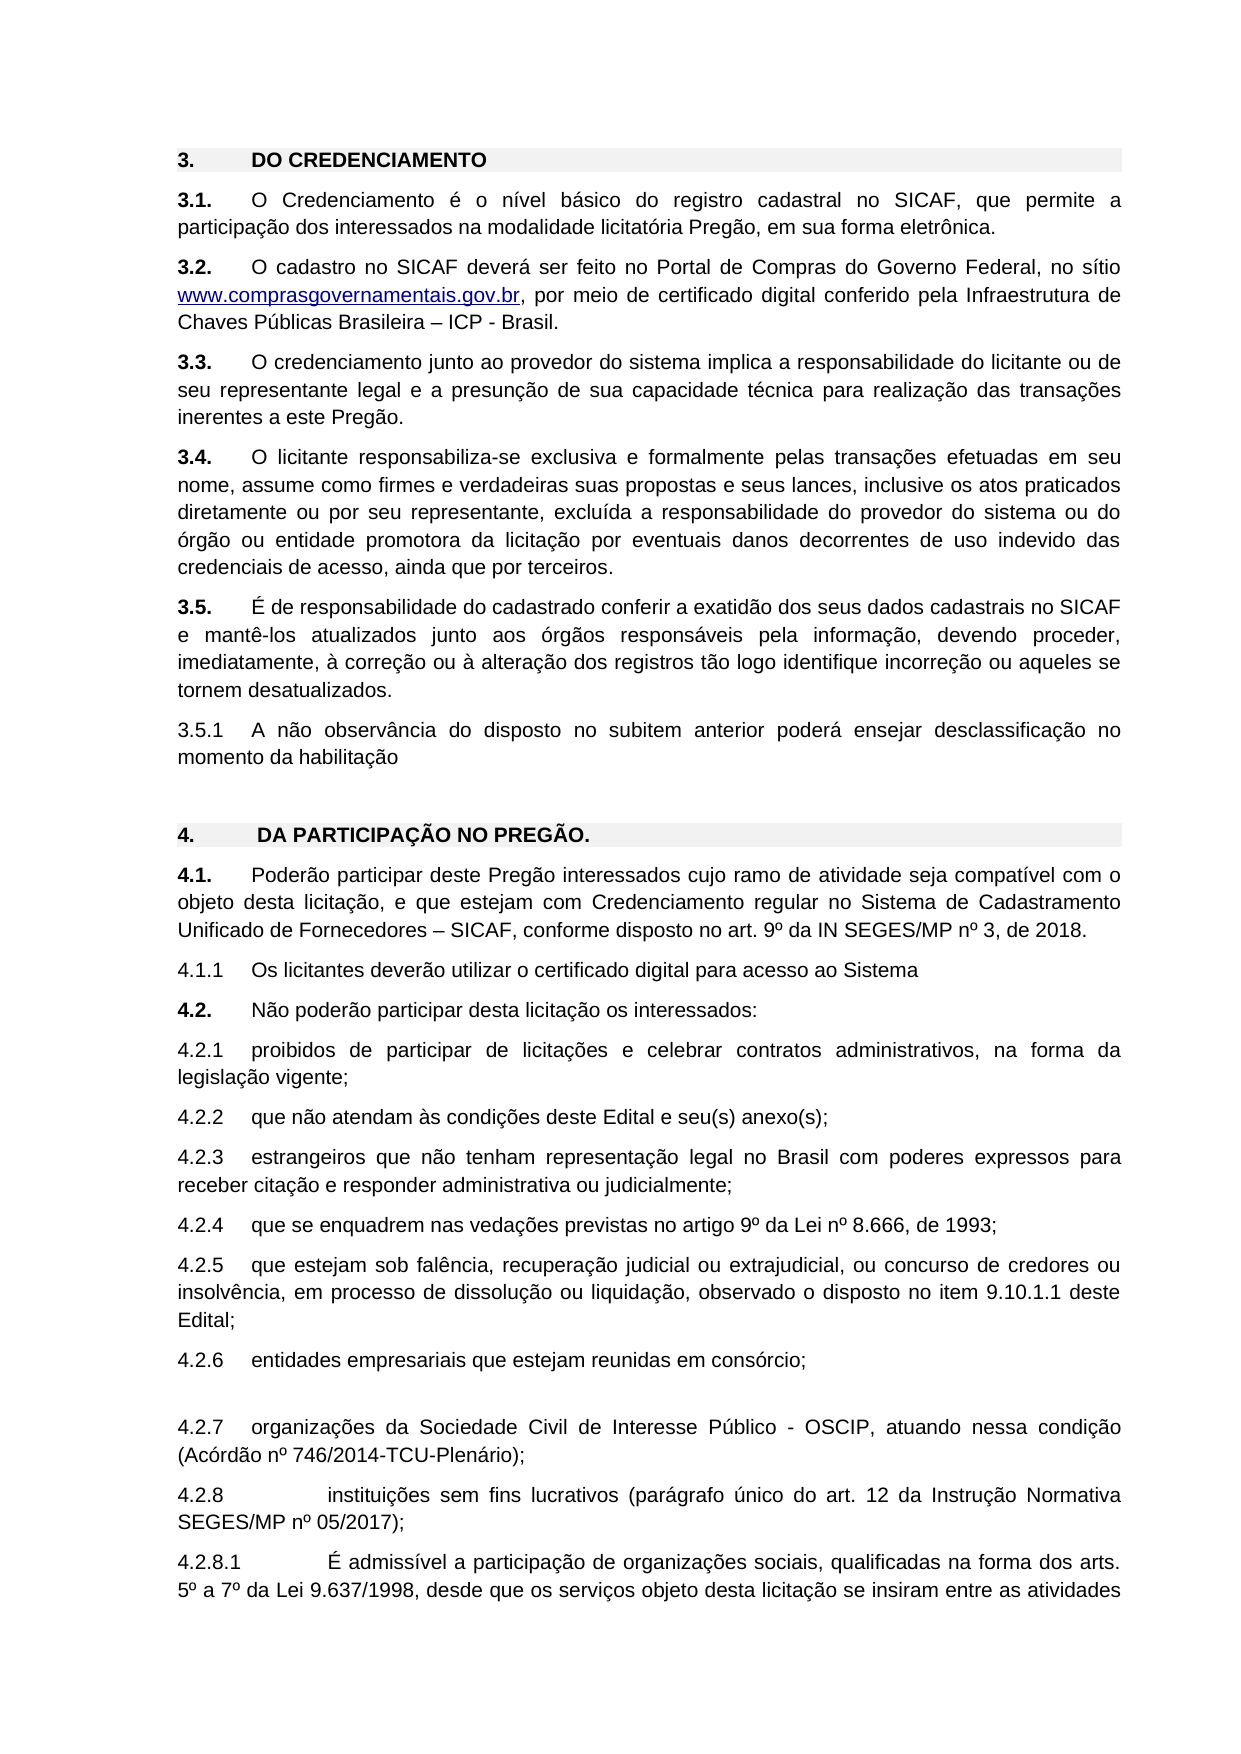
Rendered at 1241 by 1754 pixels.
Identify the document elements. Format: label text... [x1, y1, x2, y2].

list organizações da Sociedade Civil de Interesse Público - OSCIP, atuando nessa condição (Acórdão nº 746/2014-TCU-Plenário); [177, 1415, 1122, 1467]
list A não observância do disposto no subitem anterior poderá ensejar desclassificação no momento da habilitação [177, 718, 1122, 769]
list Não poderão participar desta licitação os interessados: [177, 998, 1122, 1022]
list Os licitantes deverão utilizar o certificado digital para acesso ao Sistema [177, 958, 1122, 982]
list que não atendam às condições deste Edital e seu(s) anexo(s); [177, 1105, 1122, 1129]
text DA PARTICIPAÇÃO NO PREGÃO. [177, 823, 1122, 847]
list Poderão participar deste Pregão interessados cujo ramo de atividade seja compatível com o objeto desta licitação, e que estejam com Credenciamento regular no Sistema de Cadastramento Unificado de Fornecedores – SICAF, conforme disposto no art. 9º da IN SEGES/MP nº 3, de 2018. [177, 863, 1122, 942]
list O Credenciamento é o nível básico do registro cadastral no SICAF, que permite a participação dos interessados na modalidade licitatória Pregão, em sua forma eletrônica. [177, 188, 1122, 239]
list O licitante responsabiliza-se exclusiva e formalmente pelas transações efetuadas em seu nome, assume como firmes e verdadeiras suas propostas e seus lances, inclusive os atos praticados diretamente ou por seu representante, excluída a responsabilidade do provedor do sistema ou do órgão ou entidade promotora da licitação por eventuais danos decorrentes de uso indevido das credenciais de acesso, ainda que por terceiros. [177, 445, 1122, 579]
list O cadastro no SICAF deverá ser feito no Portal de Compras do Governo Federal, no sítio www.comprasgovernamentais.gov.br, por meio de certificado digital conferido pela Infraestrutura de Chaves Públicas Brasileira – ICP - Brasil. [177, 255, 1122, 334]
list estrangeiros que não tenham representação legal no Brasil com poderes expressos para receber citação e responder administrativa ou judicialmente; [177, 1145, 1122, 1197]
list instituições sem fins lucrativos (parágrafo único do art. 12 da Instrução Normativa SEGES/MP nº 05/2017); [177, 1483, 1122, 1534]
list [177, 1550, 1122, 1602]
list que estejam sob falência, recuperação judicial ou extrajudicial, ou concurso de credores ou insolvência, em processo de dissolução ou liquidação, observado o disposto no item 9.10.1.1 deste Edital; [177, 1253, 1122, 1332]
list que se enquadrem nas vedações previstas no artigo 9º da Lei nº 8.666, de 1993; [177, 1213, 1122, 1237]
list O credenciamento junto ao provedor do sistema implica a responsabilidade do licitante ou de seu representante legal e a presunção de sua capacidade técnica para realização das transações inerentes a este Pregão. [177, 350, 1122, 429]
list É de responsabilidade do cadastrado conferir a exatidão dos seus dados cadastrais no SICAF e mantê-los atualizados junto aos órgãos responsáveis pela informação, devendo proceder, imediatamente, à correção ou à alteração dos registros tão logo identifique incorreção ou aqueles se tornem desatualizados. [177, 595, 1122, 702]
list entidades empresariais que estejam reunidas em consórcio; [177, 1348, 1122, 1372]
list proibidos de participar de licitações e celebrar contratos administrativos, na forma da legislação vigente; [177, 1038, 1122, 1089]
text DO CREDENCIAMENTO [177, 148, 1122, 172]
